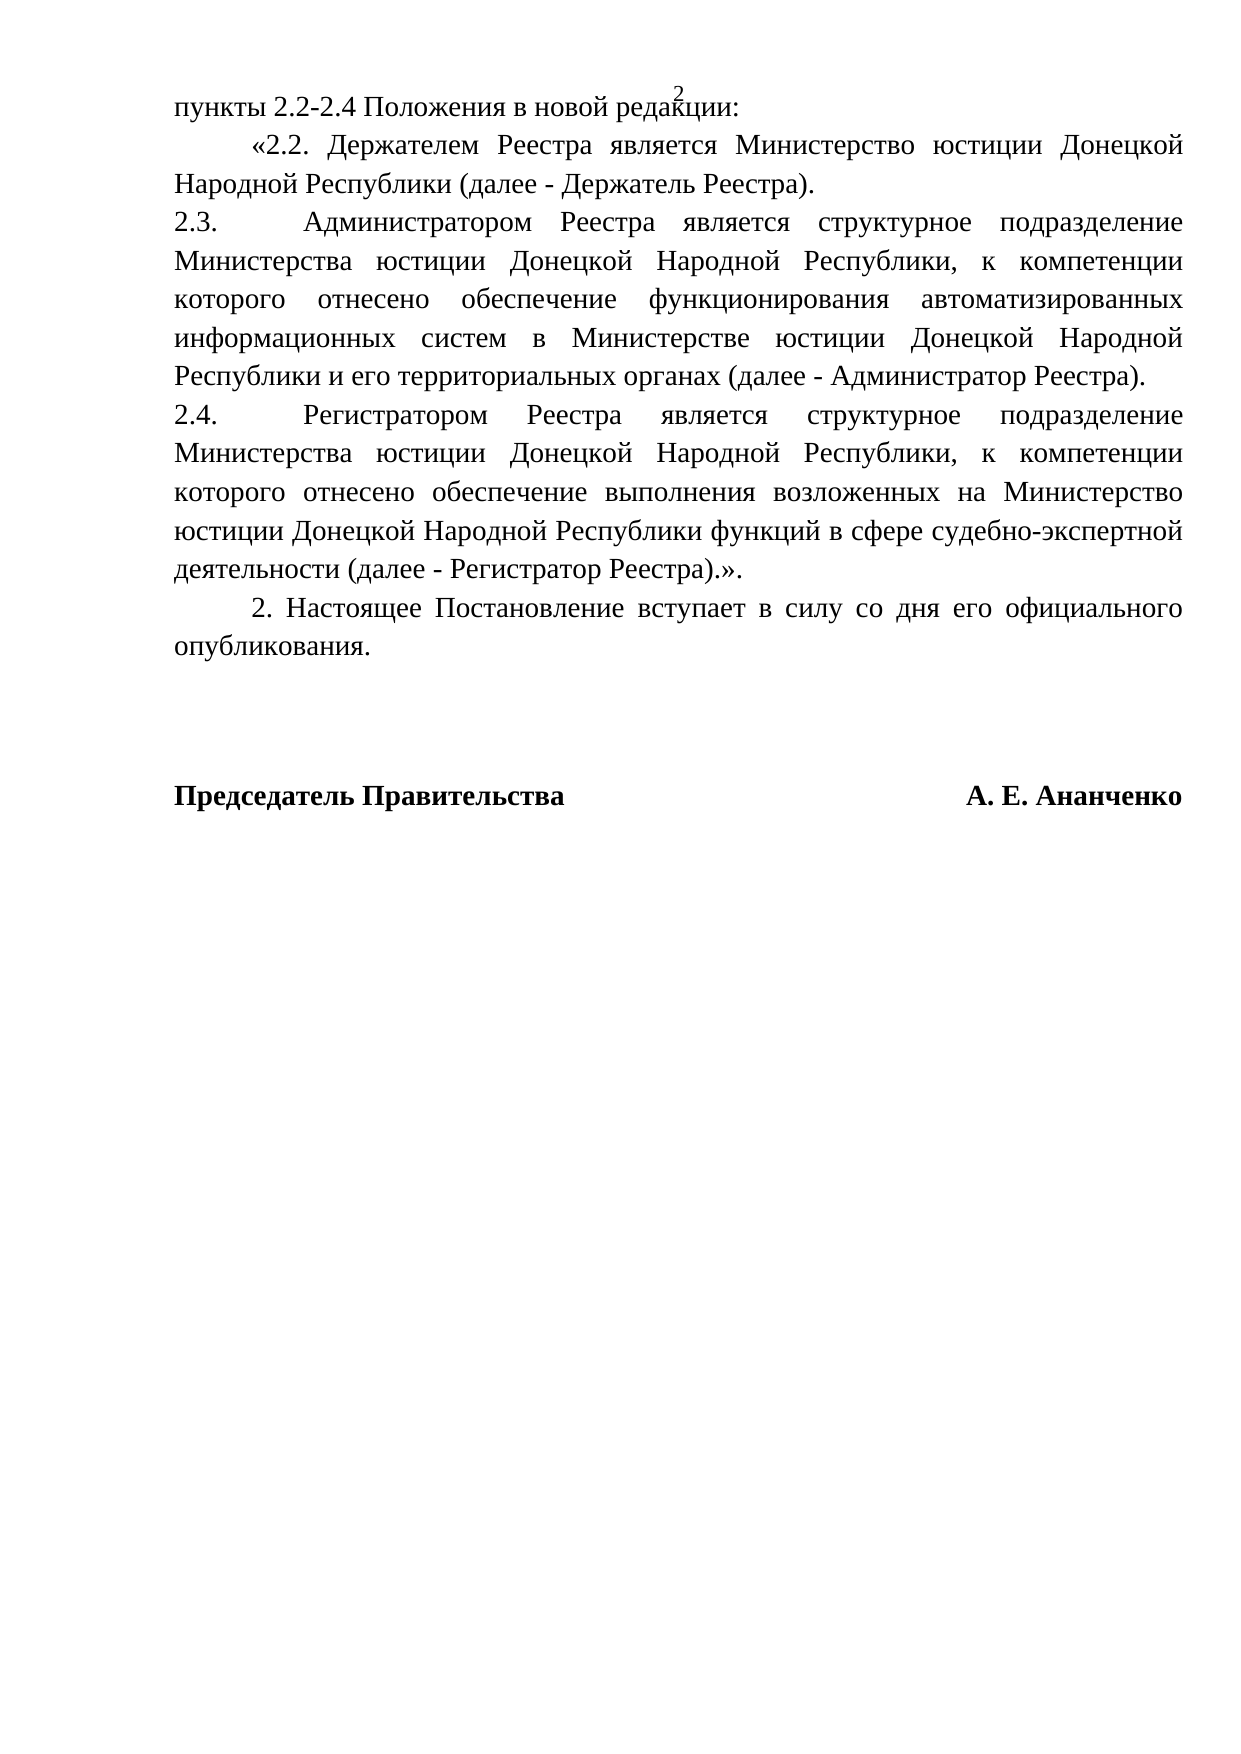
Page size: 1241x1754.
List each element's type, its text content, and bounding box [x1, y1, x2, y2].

text Председатель Правительства А. Е. Ананченко [174, 782, 1184, 812]
list Администратором Реестра является структурное подразделение Министерства юстиции Донецкой Народной Республики, к компетенции которого отнесено обеспечение функционирования автоматизированных информационных систем в Министерстве юстиции Донецкой Народной Республики и его территориальных органах (далее - Администратор Реестра). [174, 204, 1184, 392]
text «2.2. Держателем Реестра является Министерство юстиции Донецкой Народной Республики (далее - Держатель Реестра). [174, 127, 1184, 199]
list Регистратором Реестра является структурное подразделение Министерства юстиции Донецкой Народной Республики, к компетенции которого отнесено обеспечение выполнения возложенных на Министерство юстиции Донецкой Народной Республики функций в сфере судебно-экспертной деятельности (далее - Регистратор Реестра).». [174, 397, 1184, 585]
text 2. Настоящее Постановление вступает в силу со дня его официального опубликования. [174, 590, 1184, 662]
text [174, 89, 1184, 122]
